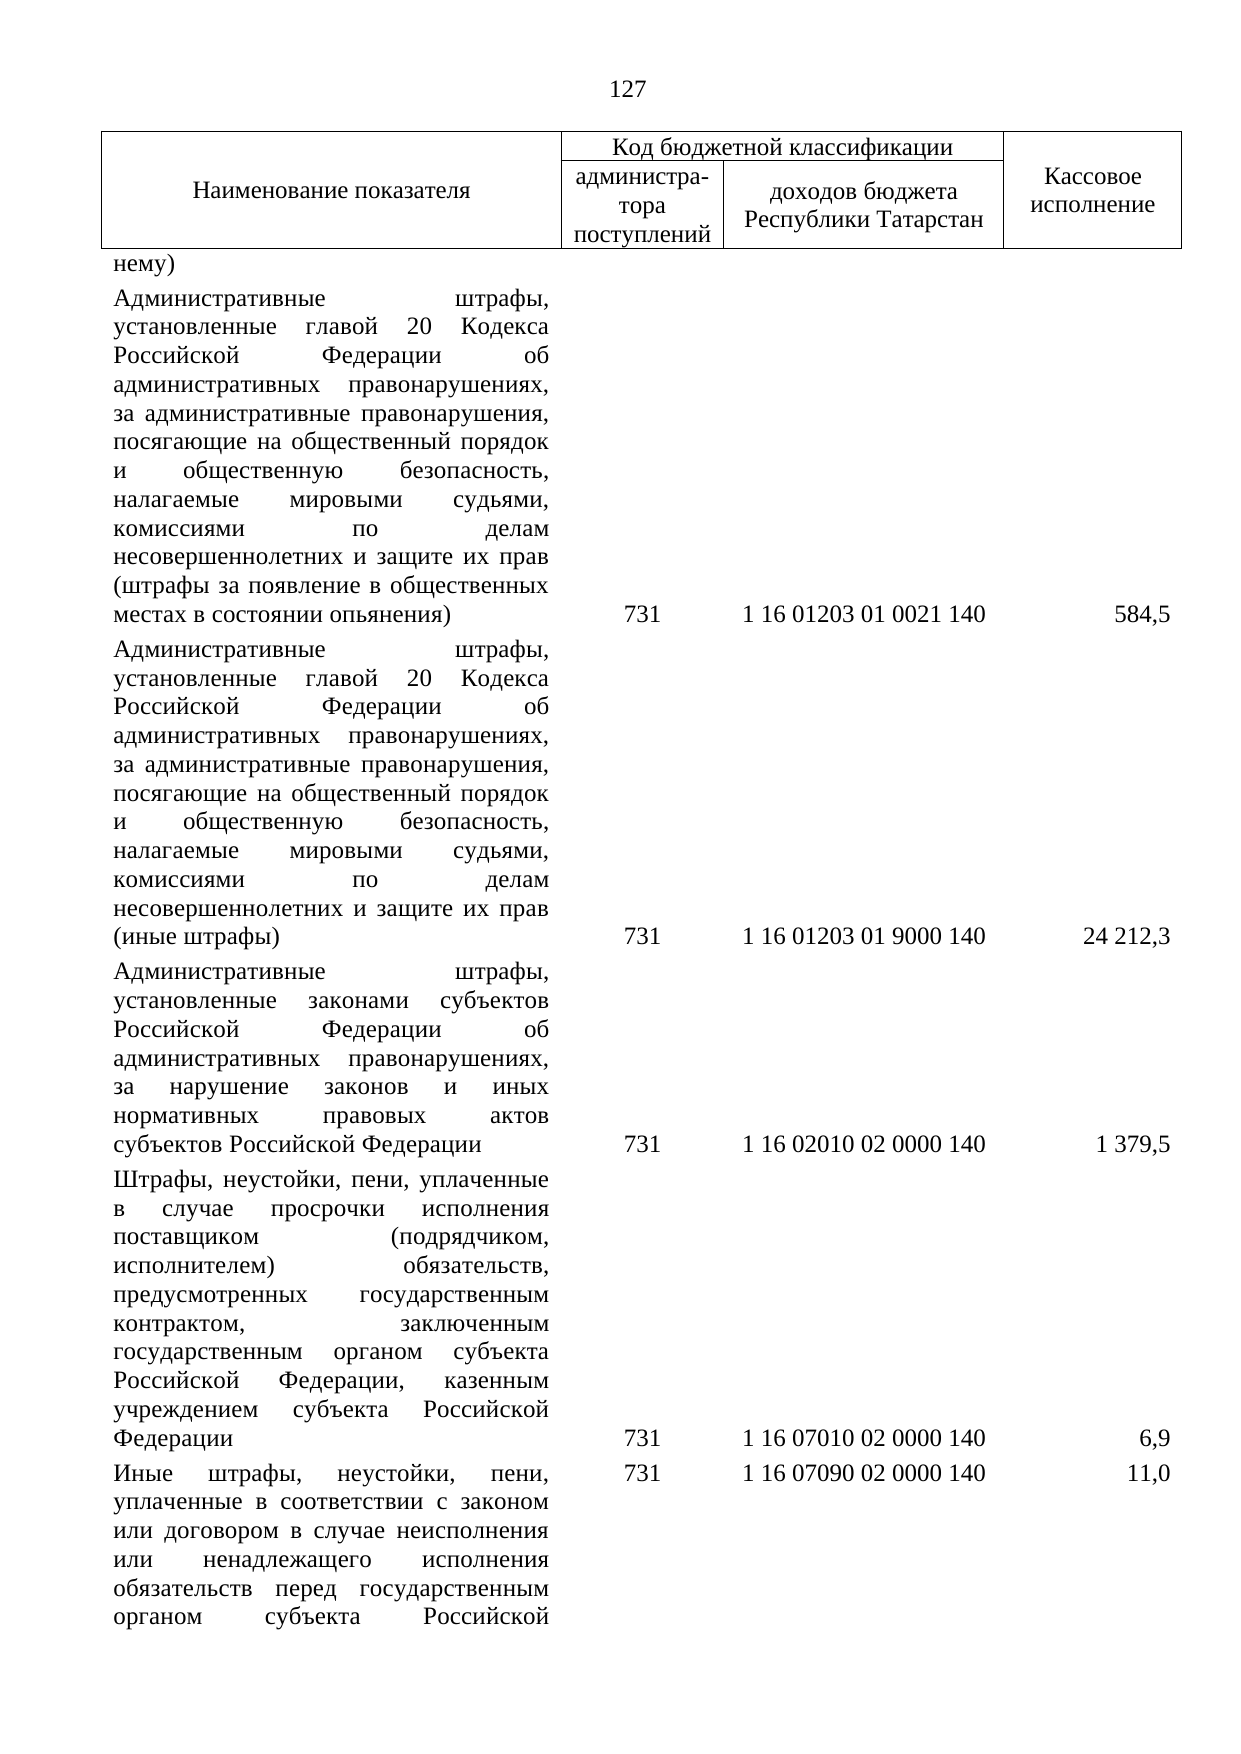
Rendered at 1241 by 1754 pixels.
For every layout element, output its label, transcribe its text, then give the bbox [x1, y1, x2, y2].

table_header Кассовое исполнение [1004, 132, 1181, 248]
table_header Наименование показателя [102, 132, 561, 248]
table_header Код бюджетной классификации [562, 132, 1003, 160]
table_cell доходов бюджета Республики Татарстан [724, 161, 1003, 248]
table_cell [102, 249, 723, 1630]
table_cell администра-тора поступлений [562, 161, 723, 248]
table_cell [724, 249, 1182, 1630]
